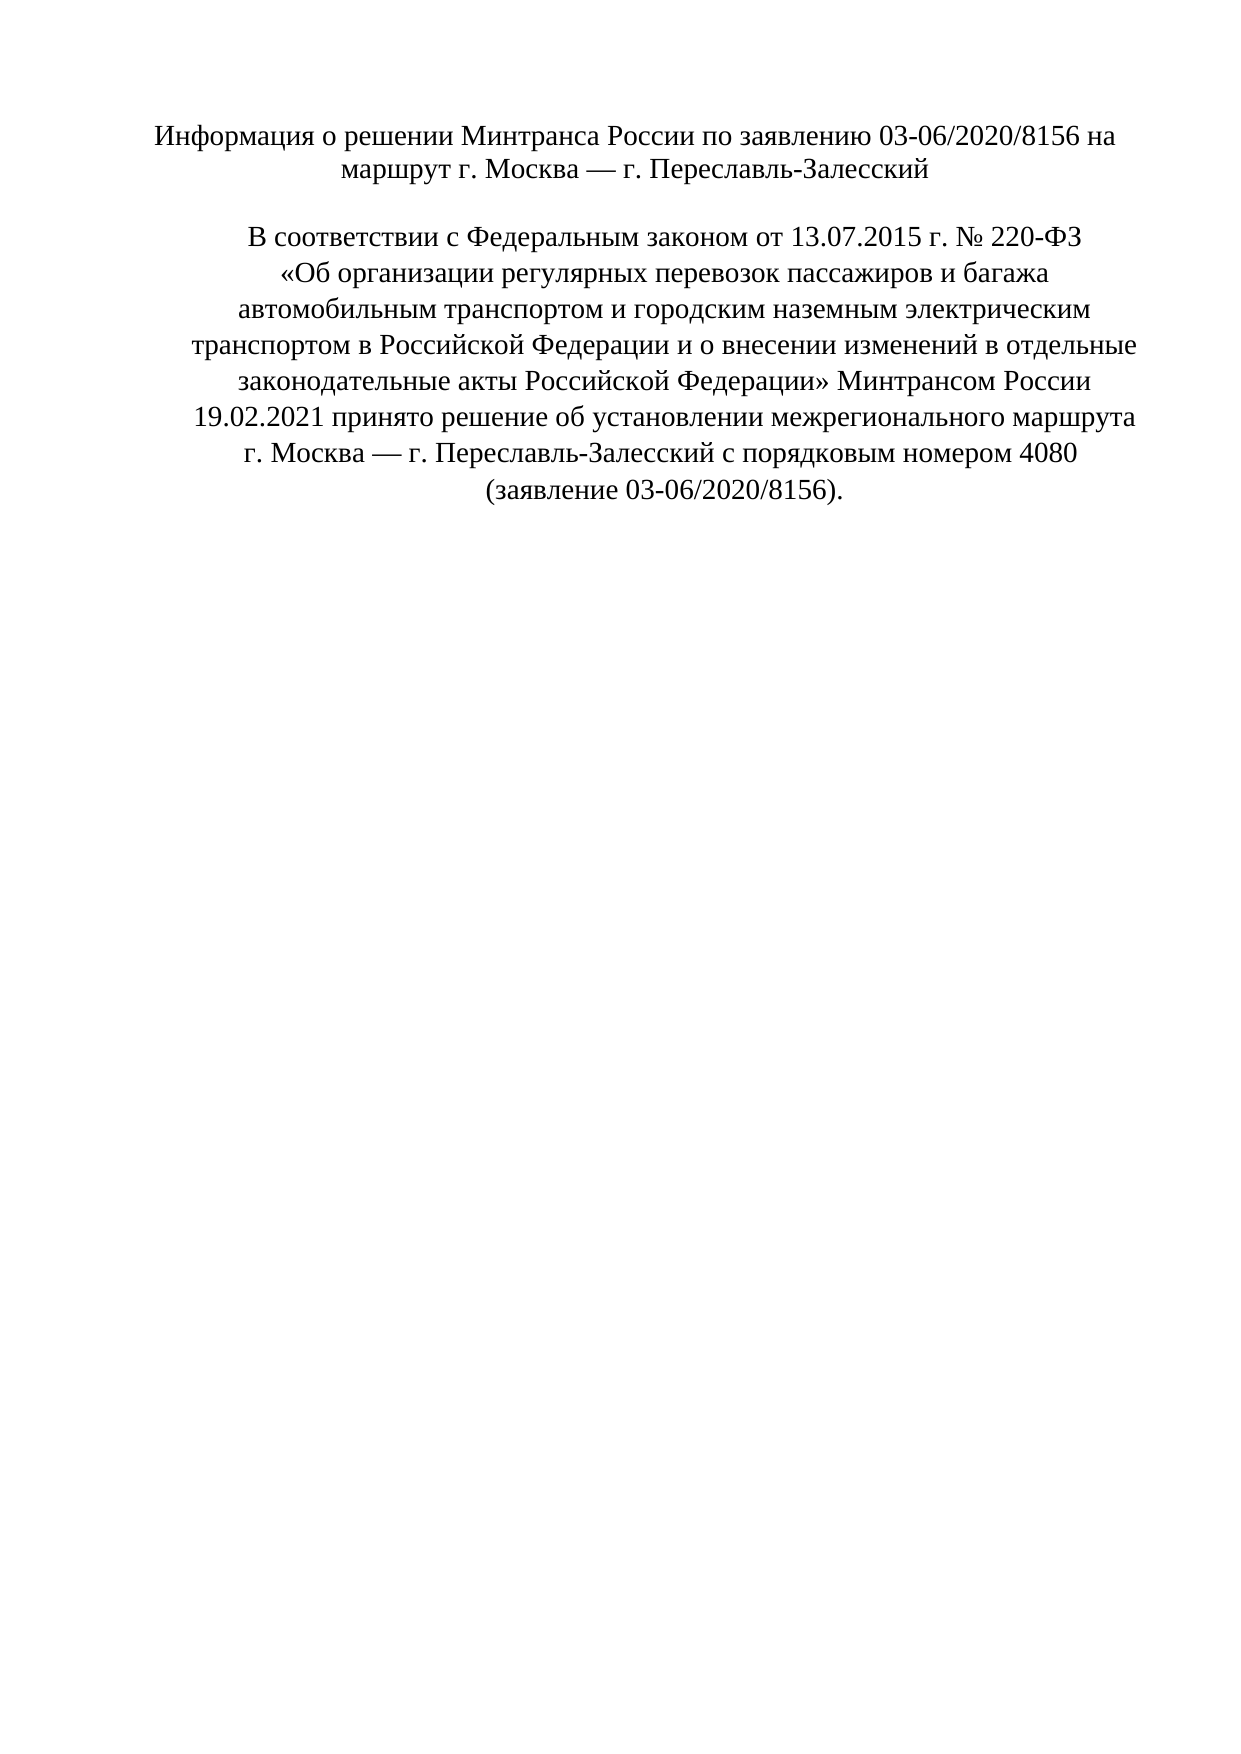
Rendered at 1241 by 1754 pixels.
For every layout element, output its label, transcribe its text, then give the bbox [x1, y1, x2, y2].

text Информация о решении Минтранса России по заявлению 03-06/2020/8156 на маршрут г. Москва — г. Переславль-Залесский [118, 118, 1152, 185]
text В соответствии с Федеральным законом от 13.07.2015 г. № 220-ФЗ «Об организации регулярных перевозок пассажиров и багажа автомобильным транспортом и городским наземным электрическим транспортом в Российской Федерации и о внесении изменений в отдельные законодательные акты Российской Федерации» Минтрансом России 19.02.2021 принято решение об установлении межрегионального маршрута г. Москва — г. Переславль-Залесский с порядковым номером 4080 (заявление 03-06/2020/8156). [177, 219, 1152, 505]
